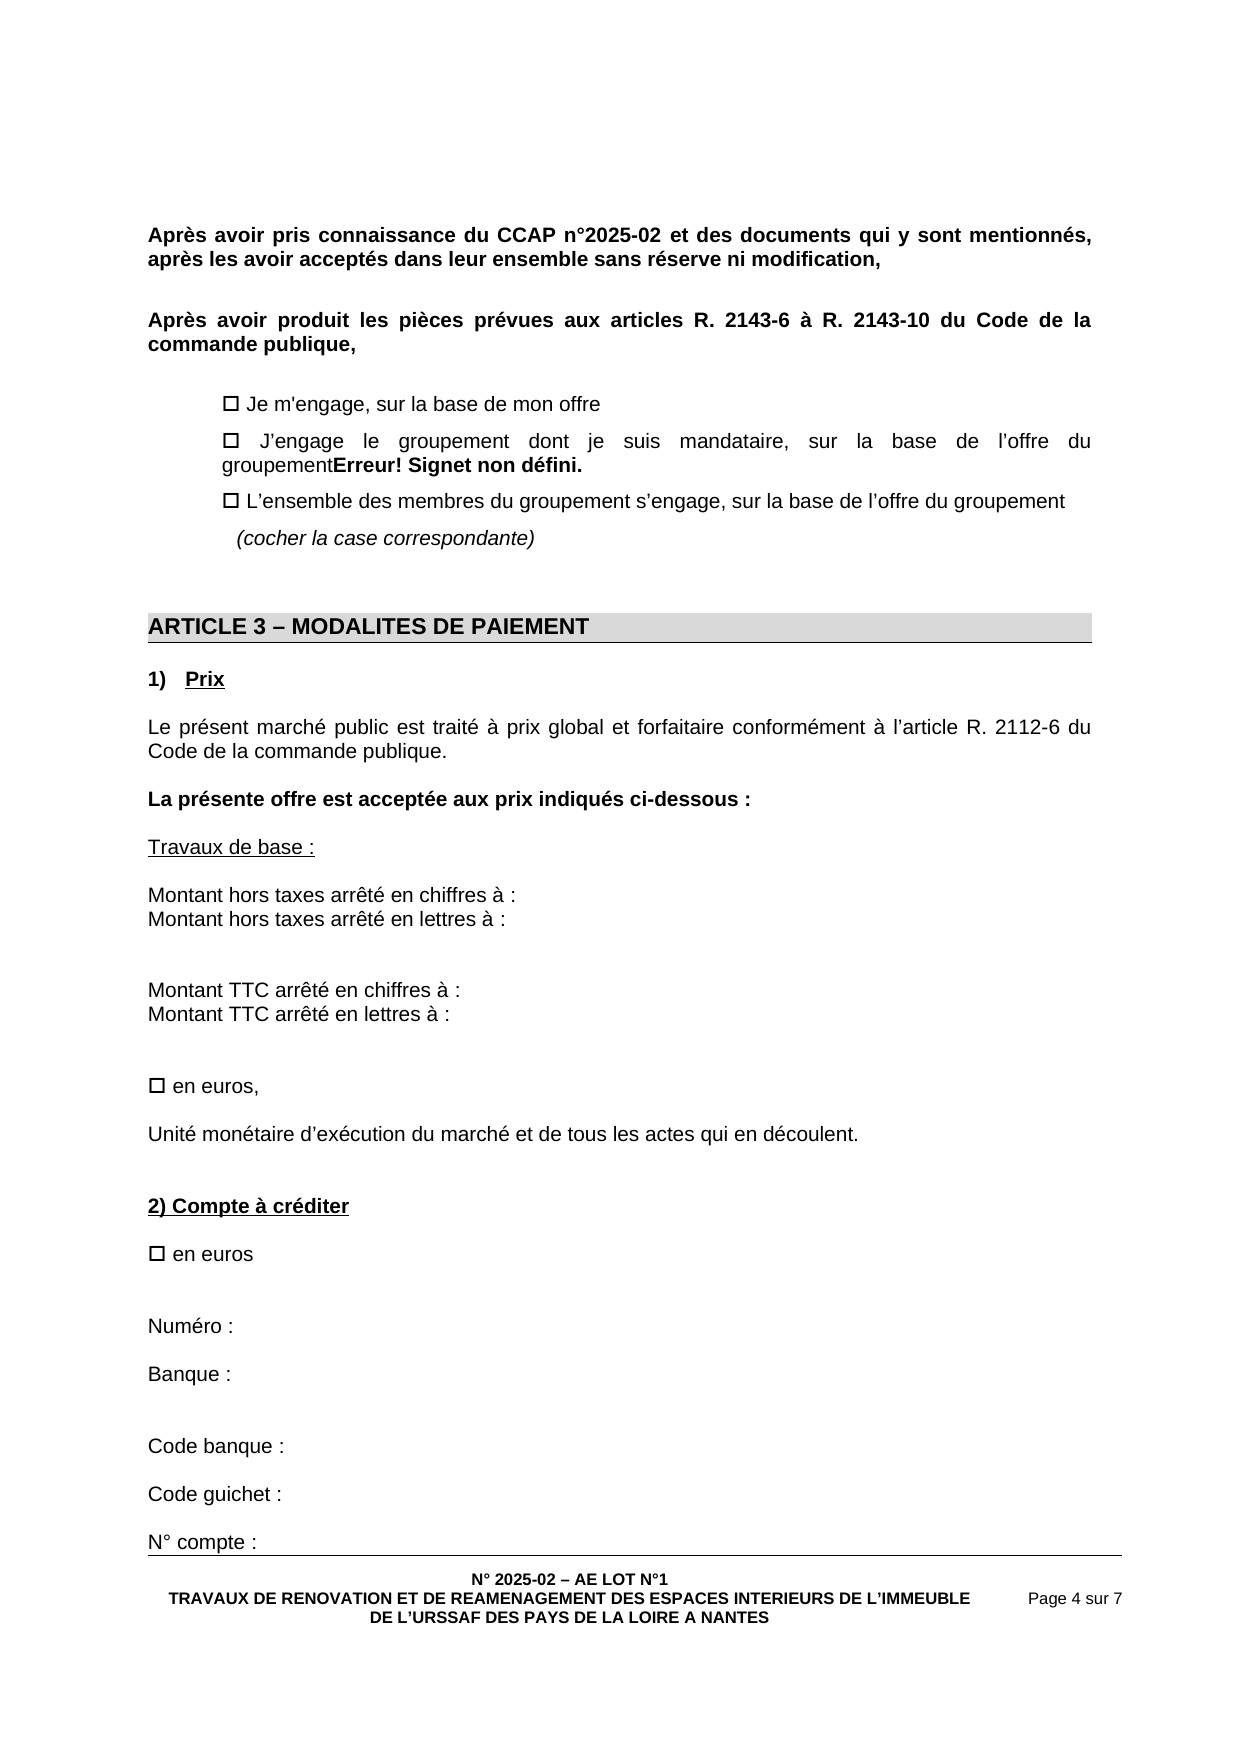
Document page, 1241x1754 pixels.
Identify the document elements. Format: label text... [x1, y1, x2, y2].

text Code guichet : [148, 1482, 1092, 1506]
text Travaux de base : [148, 834, 1092, 858]
text Montant TTC arrêté en lettres à : [148, 1002, 1092, 1026]
text en euros [148, 1242, 1092, 1266]
text 2) Compte à créditer [148, 1194, 1092, 1218]
text Code banque : [148, 1434, 1092, 1458]
subtitle ARTICLE 3 – MODALITES DE PAIEMENT [148, 613, 1092, 642]
text J’engage le groupement dont je suis mandataire, sur la base de l’offre du groupementErreur! Signet non défini. [222, 428, 1092, 477]
text Banque : [148, 1362, 1092, 1386]
text Unité monétaire d’exécution du marché et de tous les actes qui en découlent. [148, 1122, 1092, 1146]
text La présente offre est acceptée aux prix indiqués ci-dessous : [148, 787, 1092, 811]
text Montant hors taxes arrêté en lettres à : [148, 906, 1092, 930]
text Montant hors taxes arrêté en chiffres à : [148, 882, 1092, 906]
text L’ensemble des membres du groupement s’engage, sur la base de l’offre du groupement [222, 489, 1092, 513]
text Numéro : [148, 1314, 1092, 1338]
text N° compte : [148, 1529, 1092, 1553]
text Après avoir produit les pièces prévues aux articles R. 2143-6 à R. 2143-10 du Code de la commande publique, [148, 308, 1092, 356]
text en euros, [148, 1074, 1092, 1098]
list Prix [148, 667, 1092, 691]
text Montant TTC arrêté en chiffres à : [148, 978, 1092, 1002]
text (cocher la case correspondante) [236, 526, 1092, 549]
text Le présent marché public est traité à prix global et forfaitaire conformément à l’article R. 2112-6 du Code de la commande publique. [148, 715, 1092, 763]
text Je m'engage, sur la base de mon offre [222, 392, 1092, 416]
text Après avoir pris connaissance du CCAP n°2025-02 et des documents qui y sont mentionnés, après les avoir acceptés dans leur ensemble sans réserve ni modification, [148, 223, 1092, 271]
